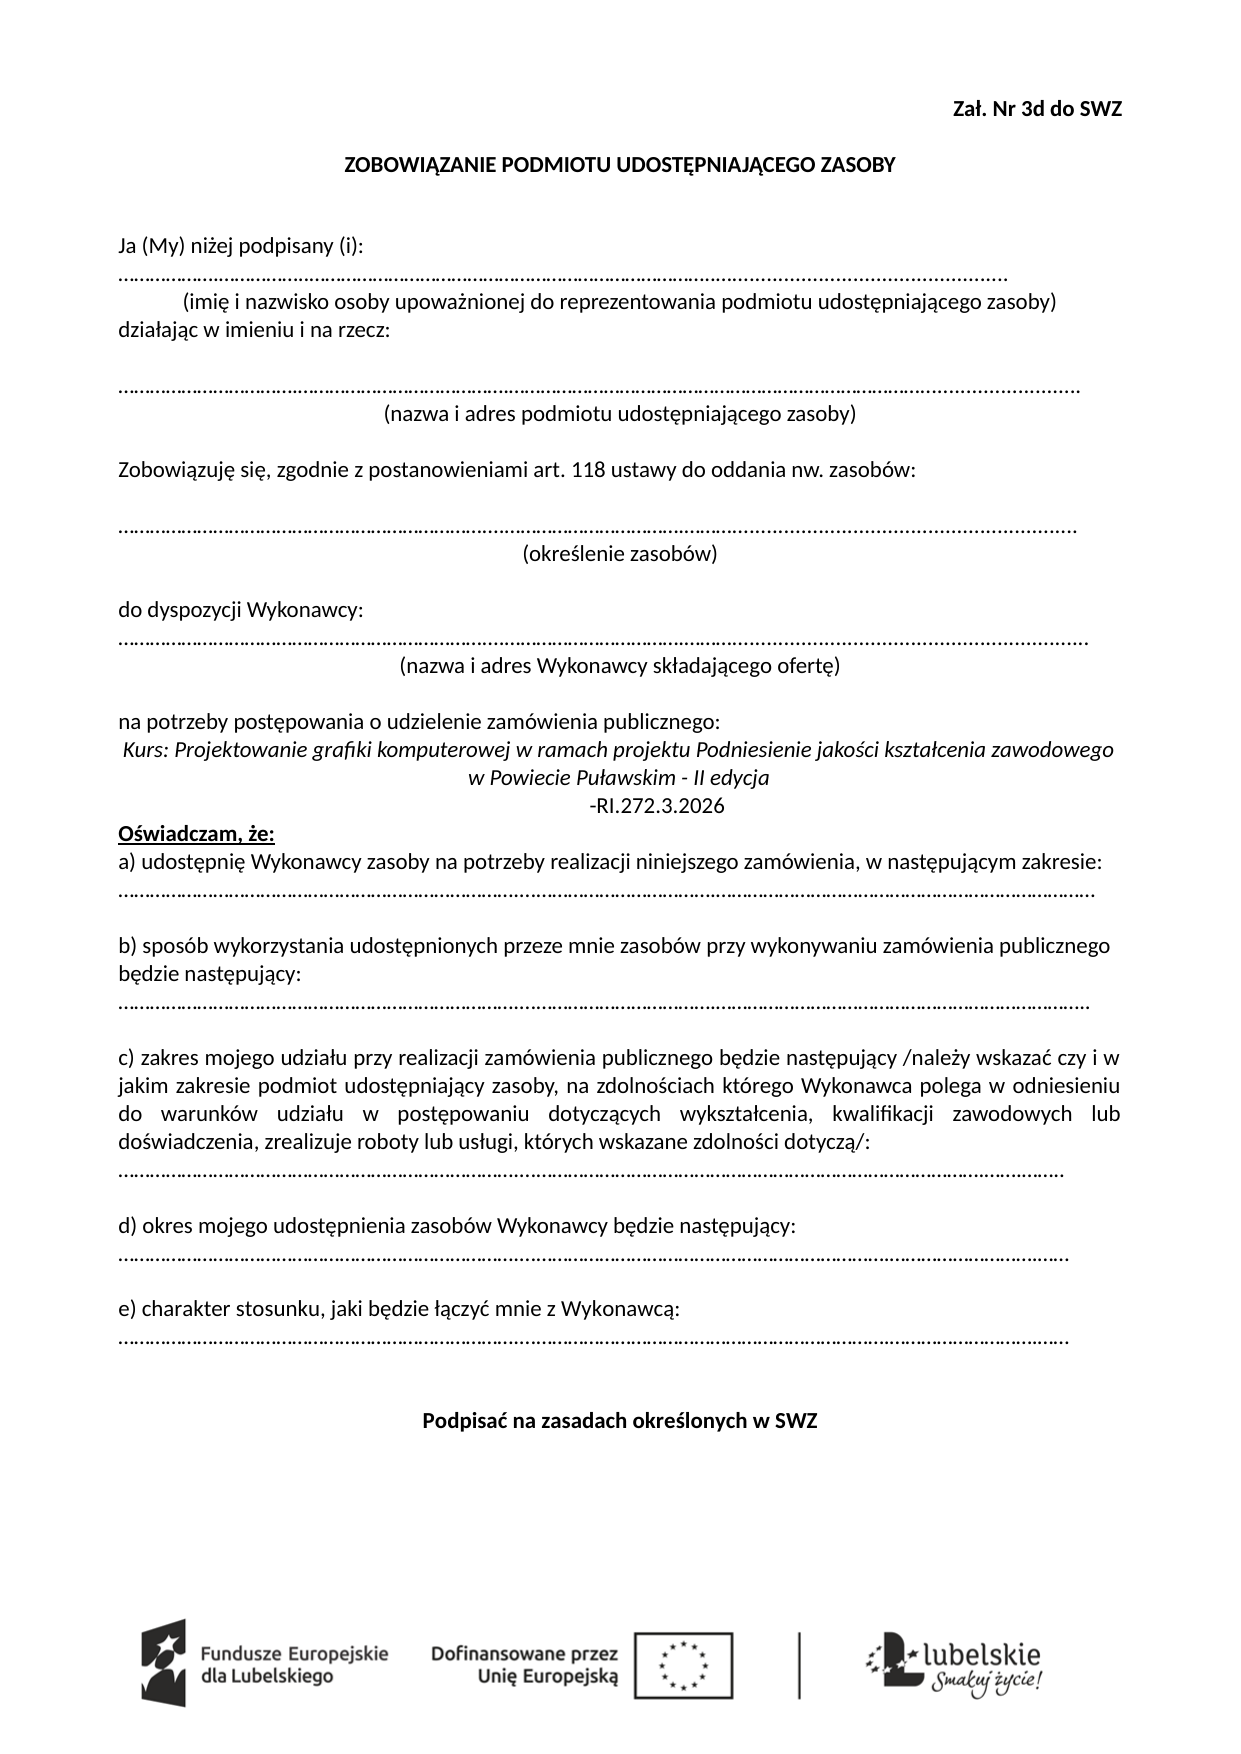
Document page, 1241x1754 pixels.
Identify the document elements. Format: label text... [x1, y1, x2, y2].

text e) charakter stosunku, jaki będzie łączyć mnie z Wykonawcą: [118, 1294, 1122, 1322]
text -RI.272.3.2026 [118, 791, 1122, 819]
text b) sposób wykorzystania udostępnionych przeze mnie zasobów przy wykonywaniu zamówienia publicznego będzie następujący: [118, 931, 1122, 987]
text na potrzeby postępowania o udzielenie zamówienia publicznego: [118, 707, 1122, 735]
text (nazwa i adres Wykonawcy składającego ofertę) [118, 651, 1122, 679]
text d) okres mojego udostępnienia zasobów Wykonawcy będzie następujący: [118, 1212, 1122, 1239]
text (nazwa i adres podmiotu udostępniającego zasoby) [118, 399, 1122, 427]
text Podpisać na zasadach określonych w SWZ [118, 1406, 1122, 1434]
text c) zakres mojego udziału przy realizacji zamówienia publicznego będzie następujący /należy wskazać czy i w jakim zakresie podmiot udostępniający zasoby, na zdolnościach którego Wykonawca polega w odniesieniu do warunków udziału w postępowaniu dotyczących wykształcenia, kwalifikacji zawodowych lub doświadczenia, zrealizuje roboty lub usługi, których wskazane zdolności dotyczą/: [118, 1043, 1122, 1156]
text …………………………………………………………………....…………………………….……………………………………………………………… [118, 875, 1122, 903]
text Kurs: Projektowanie grafiki komputerowej w ramach projektu Podniesienie jakości kształcenia zawodowego w Powiecie Puławskim - II edycja [118, 735, 1122, 791]
picture [118, 1596, 1064, 1730]
text (imię i nazwisko osoby upoważnionej do reprezentowania podmiotu udostępniającego zasoby) [118, 287, 1122, 315]
text a) udostępnię Wykonawcy zasoby na potrzeby realizacji niniejszego zamówienia, w następującym zakresie: [118, 847, 1122, 875]
text Ja (My) niżej podpisany (i): [118, 231, 1122, 259]
text do dyspozycji Wykonawcy: [118, 595, 1122, 623]
text …………………………………………………………………....…………………………….…………………………………………………………….. [118, 987, 1122, 1015]
text ZOBOWIĄZANIE PODMIOTU UDOSTĘPNIAJĄCEGO ZASOBY [118, 150, 1122, 178]
text ……………………………………………………………....…………………………….……….............................................................. [118, 623, 1122, 651]
text ……………………………………………………………....…………………………….………............................................................ [118, 511, 1122, 539]
text …………………………………………………………………....………………………………………………………….……………………….…… [118, 1322, 1122, 1350]
text (określenie zasobów) [118, 539, 1122, 567]
text Zobowiązuję się, zgodnie z postanowieniami art. 118 ustawy do oddania nw. zasobów: [118, 455, 1122, 483]
text ……………….……………..…………………………………………………………………..…................................................ [118, 259, 1122, 287]
text Oświadczam, że: [118, 819, 1122, 847]
text …………………………………………………………………....………………………………………………………….……………………….…… [118, 1239, 1122, 1268]
text …………………………………………………………………....………………………………………………………………………….…….…….. [118, 1156, 1122, 1183]
text Zał. Nr 3d do SWZ [118, 94, 1122, 122]
text działając w imieniu i na rzecz: [118, 315, 1122, 343]
text …………………………….………………………………….……………………………………………………………………............................ [118, 371, 1122, 399]
